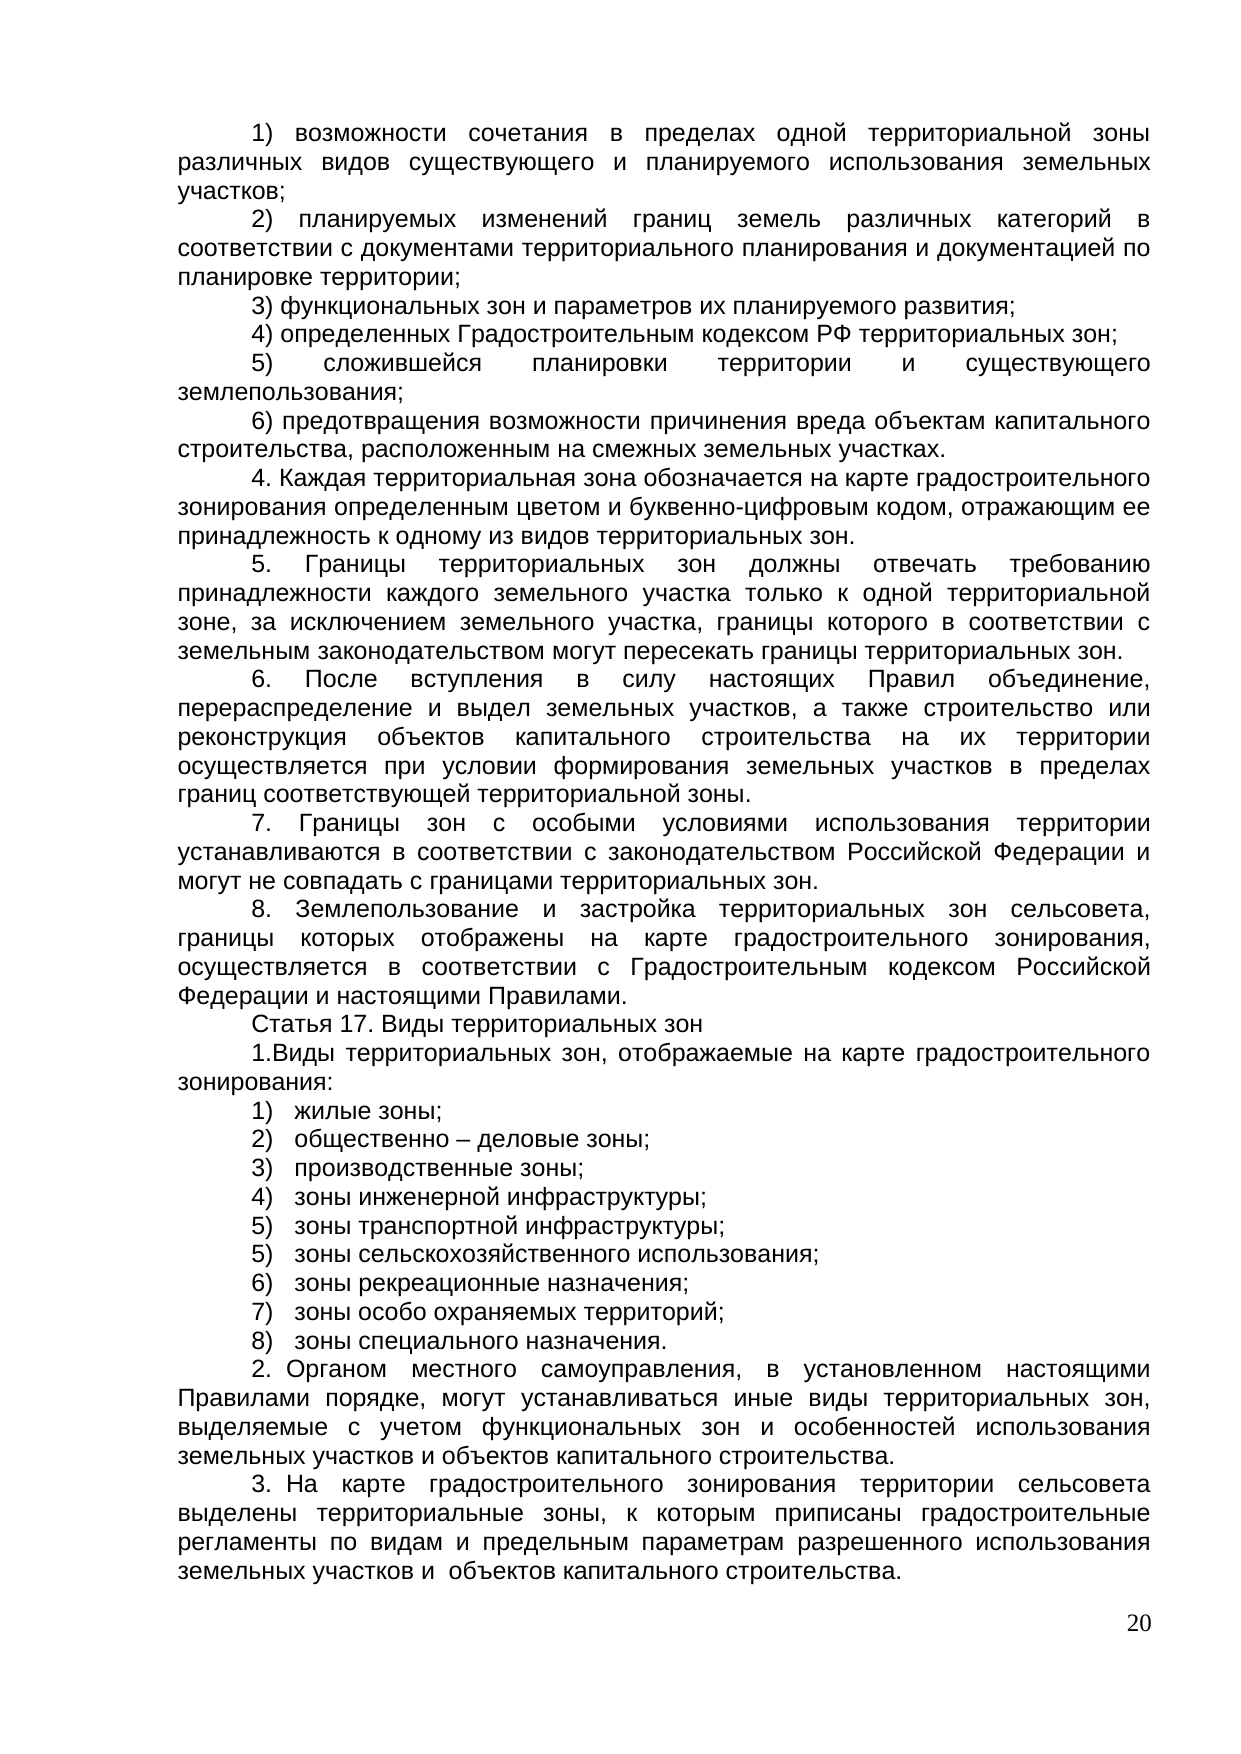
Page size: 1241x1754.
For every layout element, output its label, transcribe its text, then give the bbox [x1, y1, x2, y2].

text 2) планируемых изменений границ земель различных категорий в соответствии с документами территориального планирования и документацией по планировке территории; [177, 204, 1152, 291]
text 2. Органом местного самоуправления, в установленном настоящими Правилами порядке, могут устанавливаться иные виды территориальных зон, выделяемые с учетом функциональных зон и особенностей использования земельных участков и объектов капитального строительства. [177, 1354, 1152, 1469]
text 2) общественно – деловые зоны; [177, 1124, 1152, 1153]
text 4) определенных Градостроительным кодексом РФ территориальных зон; [177, 319, 1152, 348]
text 5) сложившейся планировки территории и существующего землепользования; [177, 348, 1152, 406]
text 1) жилые зоны; [177, 1096, 1152, 1124]
text 1.Виды территориальных зон, отображаемые на карте градостроительного зонирования: [177, 1038, 1152, 1096]
text 3) производственные зоны; [177, 1153, 1152, 1182]
text 3. На карте градостроительного зонирования территории сельсовета выделены территориальные зоны, к которым приписаны градостроительные регламенты по видам и предельным параметрам разрешенного использования земельных участков и объектов капитального строительства. [177, 1469, 1152, 1584]
text 6) предотвращения возможности причинения вреда объектам капитального строительства, расположенным на смежных земельных участках. [177, 406, 1152, 463]
text 8) зоны специального назначения. [177, 1326, 1152, 1354]
text 3) функциональных зон и параметров их планируемого развития; [177, 291, 1152, 319]
text 4. Каждая территориальная зона обозначается на карте градостроительного зонирования определенным цветом и буквенно-цифровым кодом, отражающим ее принадлежность к одному из видов территориальных зон. [177, 463, 1152, 549]
text 5. Границы территориальных зон должны отвечать требованию принадлежности каждого земельного участка только к одной территориальной зоне, за исключением земельного участка, границы которого в соответствии с земельным законодательством могут пересекать границы территориальных зон. [177, 549, 1152, 664]
text 6) зоны рекреационные назначения; [177, 1268, 1152, 1297]
subtitle Статья 17. Виды территориальных зон [177, 1009, 1152, 1038]
text 8. Землепользование и застройка территориальных зон сельсовета, границы которых отображены на карте градостроительного зонирования, осуществляется в соответствии с Градостроительным кодексом Российской Федерации и настоящими Правилами. [177, 894, 1152, 1009]
text 4) зоны инженерной инфраструктуры; [177, 1182, 1152, 1211]
text 5) зоны сельскохозяйственного использования; [177, 1239, 1152, 1268]
text 7. Границы зон с особыми условиями использования территории устанавливаются в соответствии с законодательством Российской Федерации и могут не совпадать с границами территориальных зон. [177, 808, 1152, 894]
text 1) возможности сочетания в пределах одной территориальной зоны различных видов существующего и планируемого использования земельных участков; [177, 118, 1152, 204]
text 7) зоны особо охраняемых территорий; [177, 1297, 1152, 1326]
text 5) зоны транспортной инфраструктуры; [177, 1211, 1152, 1239]
text 6. После вступления в силу настоящих Правил объединение, перераспределение и выдел земельных участков, а также строительство или реконструкция объектов капитального строительства на их территории осуществляется при условии формирования земельных участков в пределах границ соответствующей территориальной зоны. [177, 664, 1152, 808]
